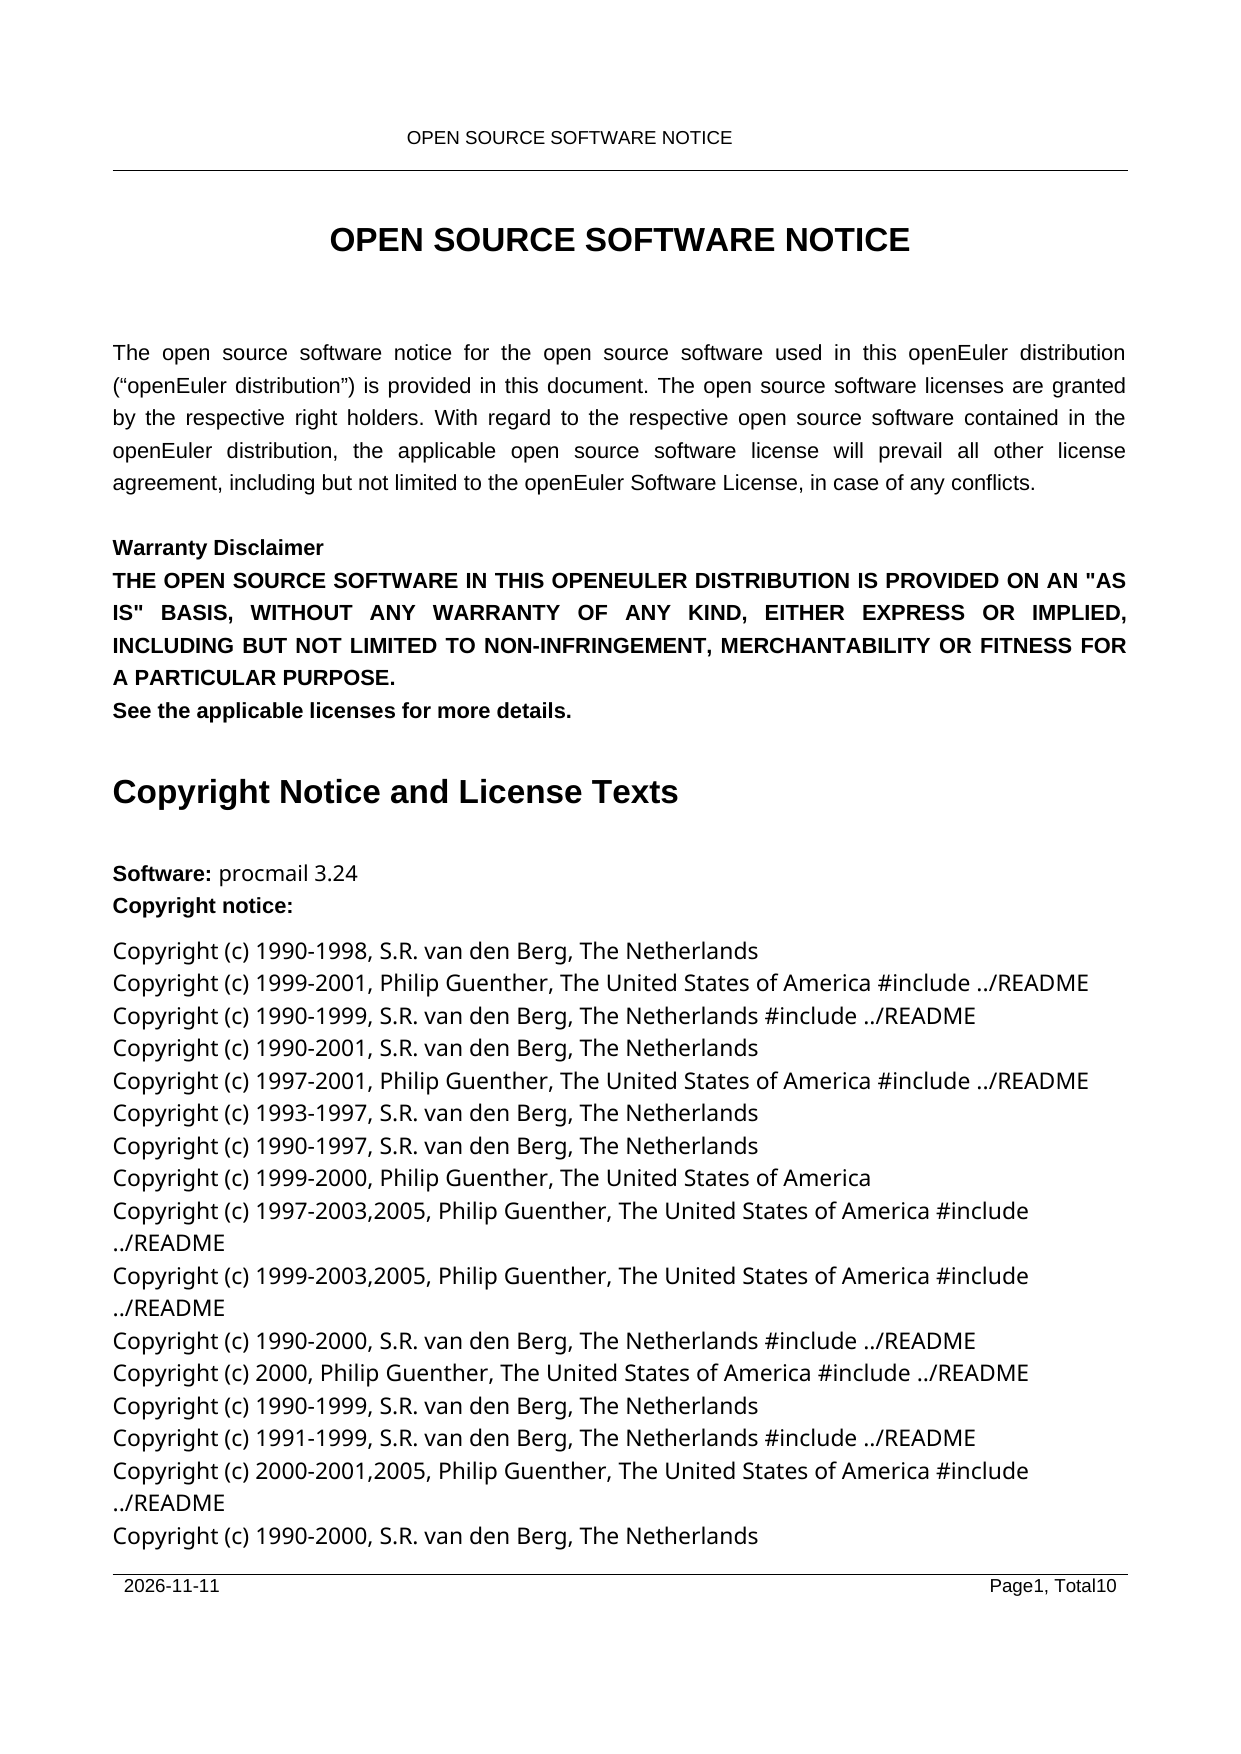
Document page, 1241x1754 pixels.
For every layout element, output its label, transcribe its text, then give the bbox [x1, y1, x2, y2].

text OPEN SOURCE SOFTWARE NOTICE [112, 206, 1128, 271]
text The open source software notice for the open source software used in this openEuler distribution (“openEuler distribution”) is provided in this document. The open source software licenses are granted by the respective right holders. With regard to the respective open source software contained in the openEuler distribution, the applicable open source software license will prevail all other license agreement, including but not limited to the openEuler Software License, in case of any conflicts. [112, 336, 1128, 499]
text Warranty Disclaimer [112, 531, 1128, 564]
title Software: procmail 3.24 [112, 856, 1128, 889]
text THE OPEN SOURCE SOFTWARE IN THIS OPENEULER DISTRIBUTION IS PROVIDED ON AN "AS IS" BASIS, WITHOUT ANY WARRANTY OF ANY KIND, EITHER EXPRESS OR IMPLIED, INCLUDING BUT NOT LIMITED TO NON-INFRINGEMENT, MERCHANTABILITY OR FITNESS FOR A PARTICULAR PURPOSE. See the applicable licenses for more details. [112, 564, 1128, 726]
text Copyright Notice and License Texts [112, 759, 1128, 824]
text Copyright notice: [112, 889, 1128, 921]
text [112, 934, 1128, 1551]
